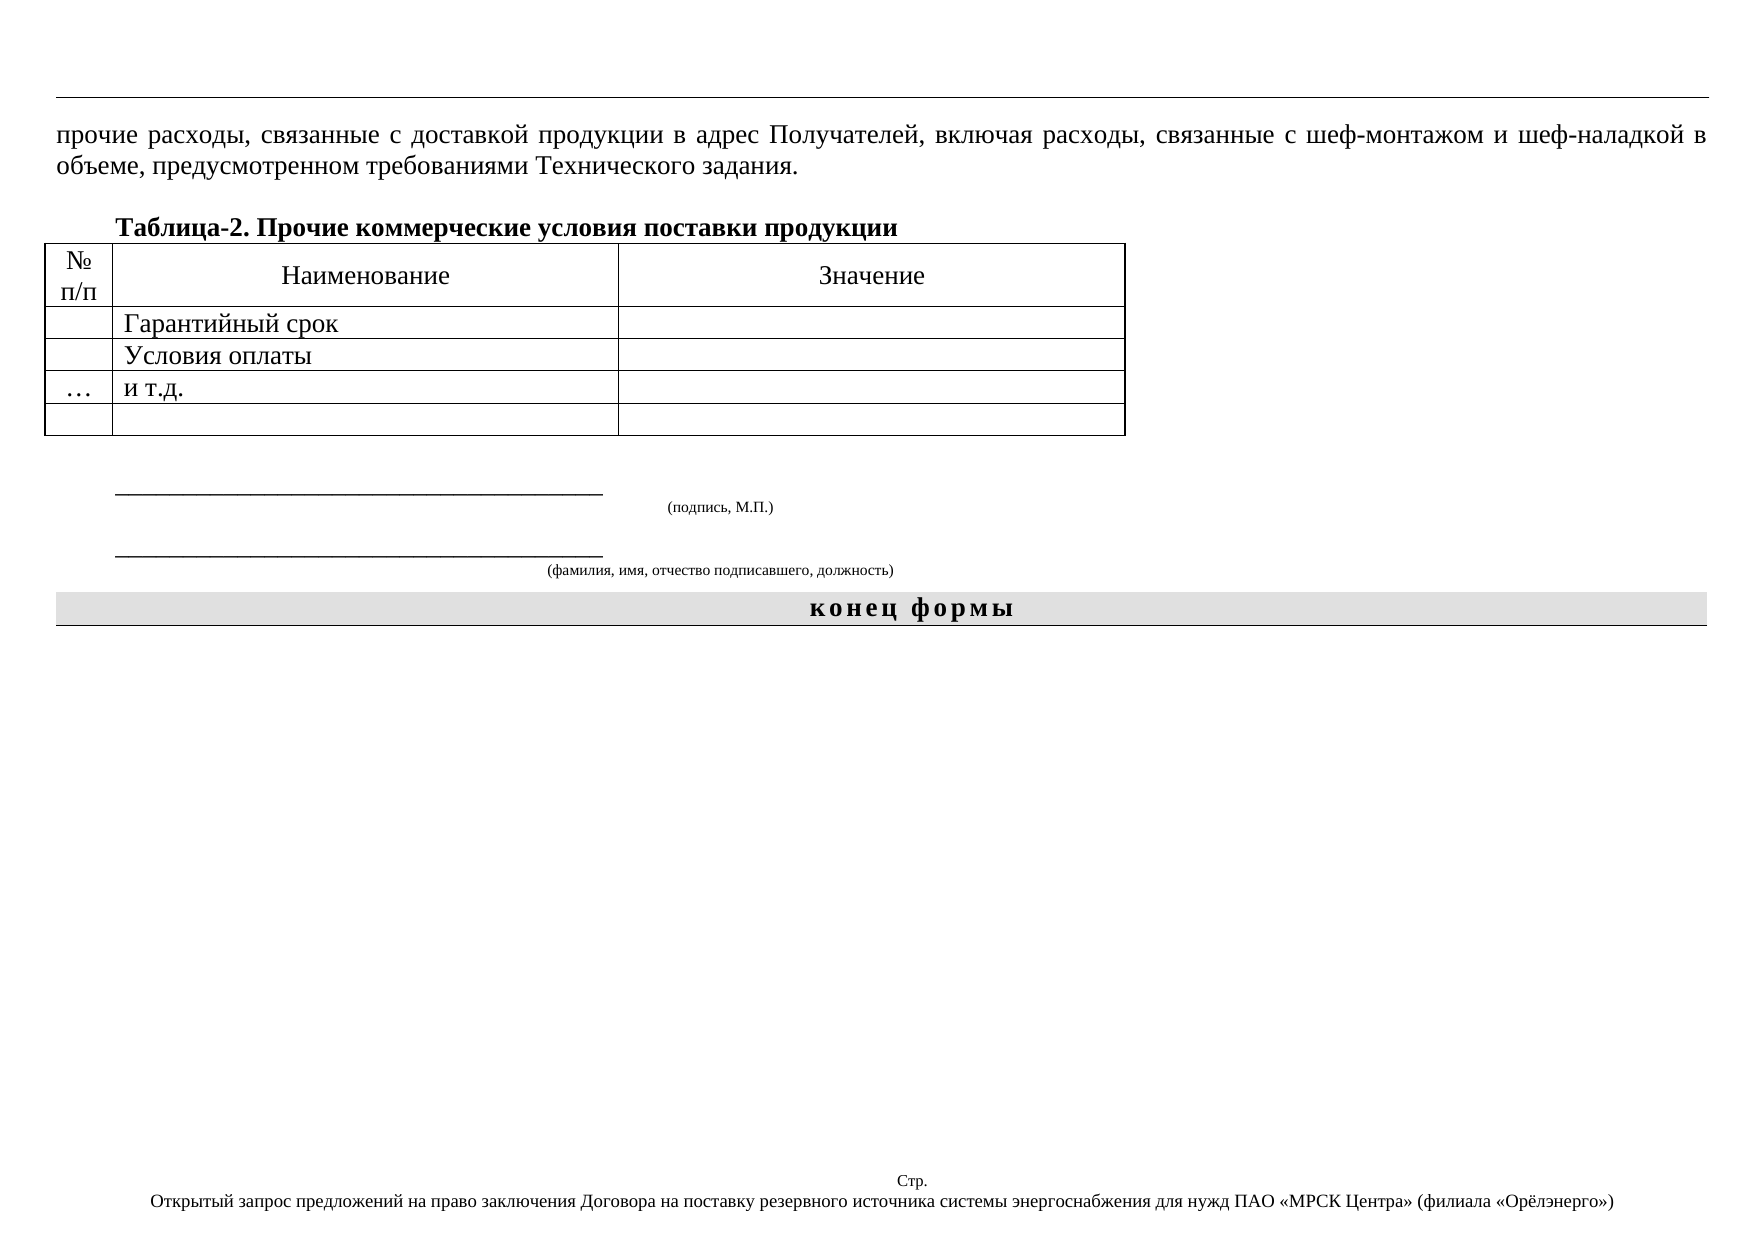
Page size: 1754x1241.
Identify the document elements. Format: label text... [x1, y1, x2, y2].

table_cell [113, 404, 618, 435]
text (фамилия, имя, отчество подписавшего, должность) [56, 560, 1326, 592]
table_cell [619, 404, 1124, 435]
table_header Значение [619, 244, 1124, 306]
table_header Наименование [113, 244, 618, 306]
table_cell [619, 371, 1124, 403]
text (подпись, М.П.) [56, 498, 1326, 529]
table_cell … [46, 371, 112, 403]
text ____________________________________ [56, 529, 1709, 560]
table_cell и т.д. [113, 371, 618, 403]
table_cell Условия оплаты [113, 339, 618, 370]
table_cell [619, 307, 1124, 338]
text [56, 118, 1709, 180]
table_cell [46, 404, 112, 435]
text конец формы [56, 592, 1707, 625]
table_cell Гарантийный срок [113, 307, 618, 338]
table_cell [619, 339, 1124, 370]
table_header № п/п [46, 244, 112, 306]
table_cell [46, 307, 112, 338]
table_cell [46, 339, 112, 370]
text Таблица-2. Прочие коммерческие условия поставки продукции [56, 212, 1709, 243]
text ____________________________________ [56, 467, 1709, 498]
